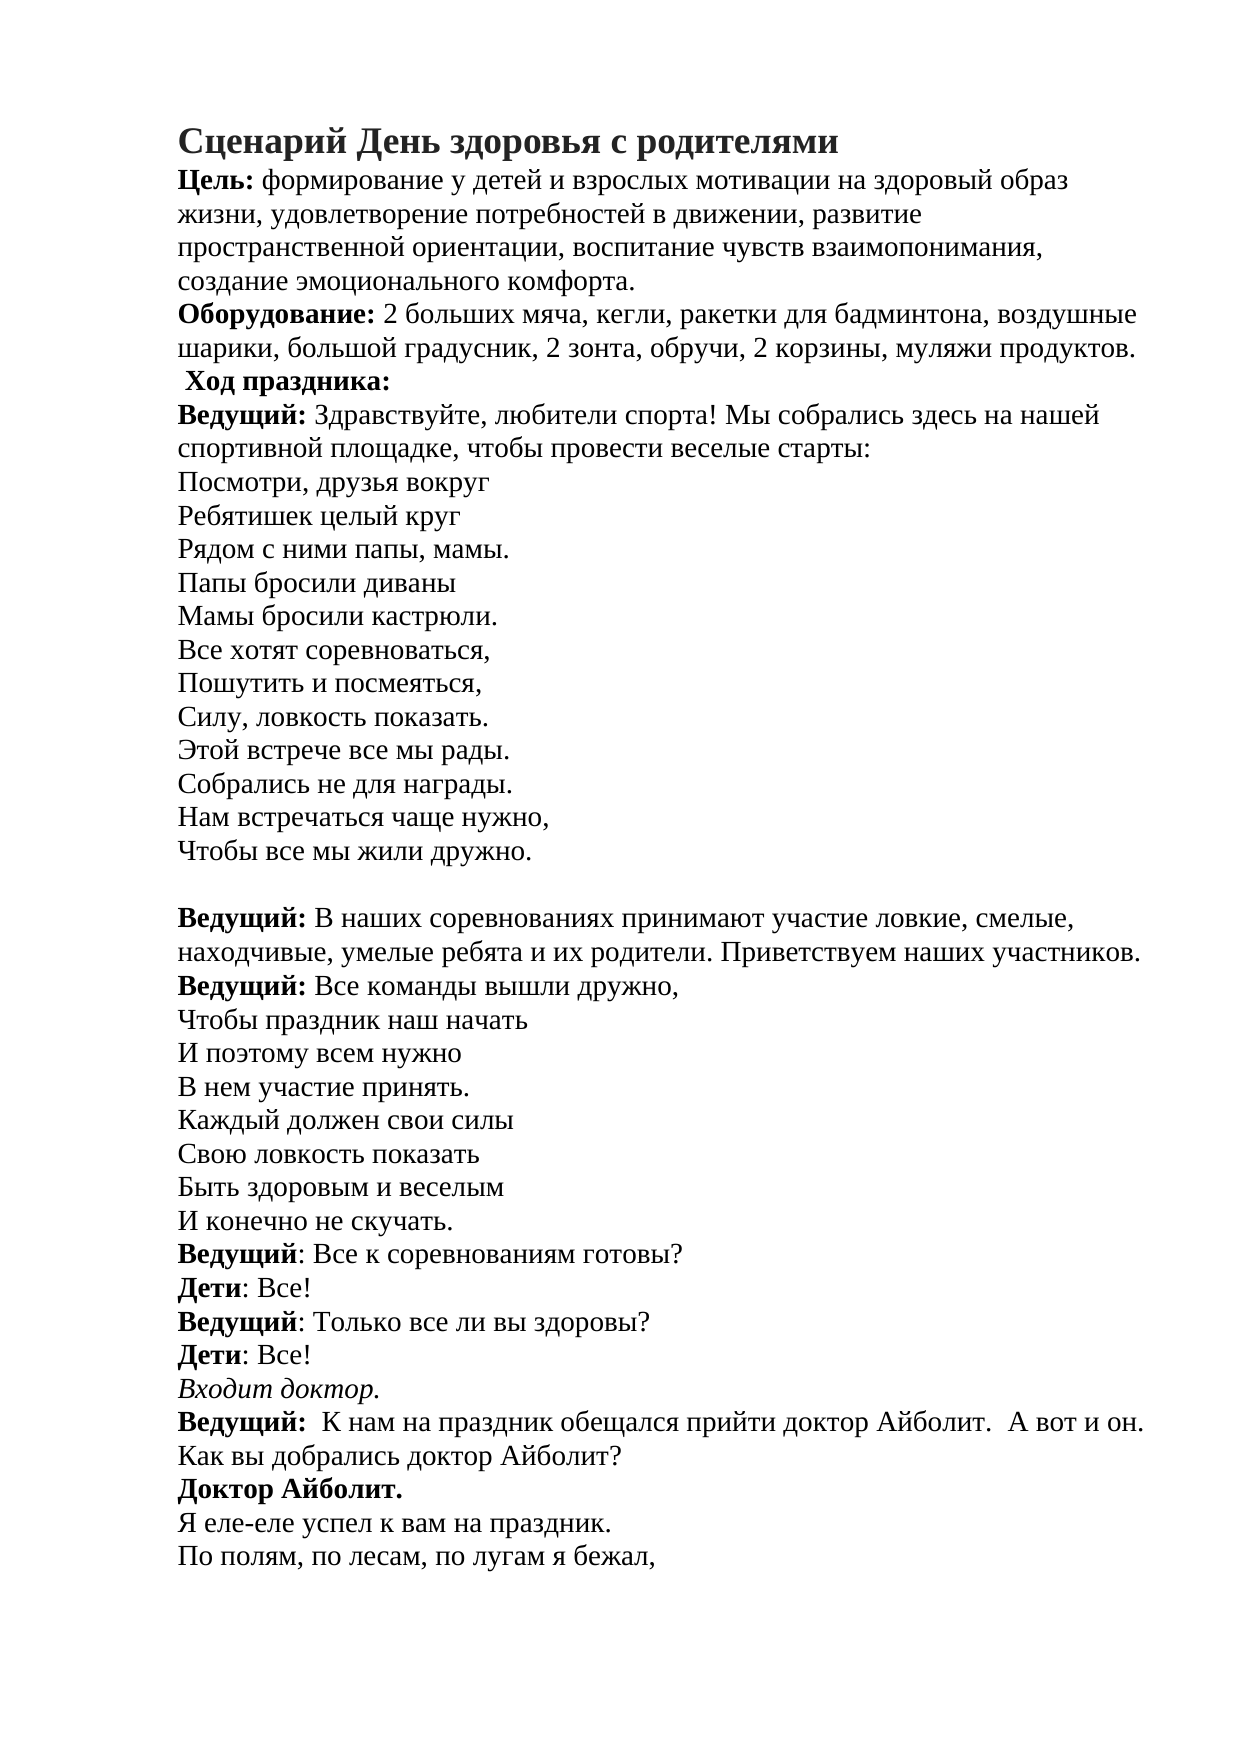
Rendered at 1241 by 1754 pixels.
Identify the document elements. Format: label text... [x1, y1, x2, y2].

text Ход праздника: [177, 363, 1152, 397]
text И конечно не скучать. [177, 1203, 1152, 1237]
text Чтобы все мы жили дружно. [177, 833, 1152, 867]
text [177, 1237, 1152, 1572]
text Каждый должен свои силы [177, 1102, 1152, 1136]
text В нем участие принять. [177, 1069, 1152, 1102]
text Папы бросили диваны [177, 565, 1152, 598]
text Ребятишек целый круг [177, 498, 1152, 531]
text Цель: формирование у детей и взрослых мотивации на здоровый образ жизни, удовлетворение потребностей в движении, развитие пространственной ориентации, воспитание чувств взаимопонимания, создание эмоционального комфорта. [177, 162, 1152, 296]
text Силу, ловкость показать. [177, 699, 1152, 732]
text Ведущий: В наших соревнованиях принимают участие ловкие, смелые, находчивые, умелые ребята и их родители. Приветствуем наших участников. [177, 900, 1152, 967]
text Быть здоровым и веселым [177, 1169, 1152, 1203]
text Пошутить и посмеяться, [177, 665, 1152, 699]
text Рядом с ними папы, мамы. [177, 531, 1152, 565]
text Все хотят соревноваться, [177, 632, 1152, 665]
text И поэтому всем нужно [177, 1035, 1152, 1069]
text Оборудование: 2 больших мяча, кегли, ракетки для бадминтона, воздушные шарики, большой градусник, 2 зонта, обручи, 2 корзины, муляжи продуктов. [177, 296, 1152, 363]
text Сценарий День здоровья с родителями [177, 118, 1152, 161]
text Свою ловкость показать [177, 1136, 1152, 1169]
text Собрались не для награды. [177, 766, 1152, 799]
text Ведущий: Все команды вышли дружно, [177, 968, 1152, 1002]
text Посмотри, друзья вокруг [177, 464, 1152, 498]
text Мамы бросили кастрюли. [177, 598, 1152, 632]
text Этой встрече все мы рады. [177, 732, 1152, 766]
text Чтобы праздник наш начать [177, 1002, 1152, 1035]
text Нам встречаться чаще нужно, [177, 799, 1152, 833]
text Ведущий: Здравствуйте, любители спорта! Мы собрались здесь на нашей спортивной площадке, чтобы провести веселые старты: [177, 397, 1152, 464]
